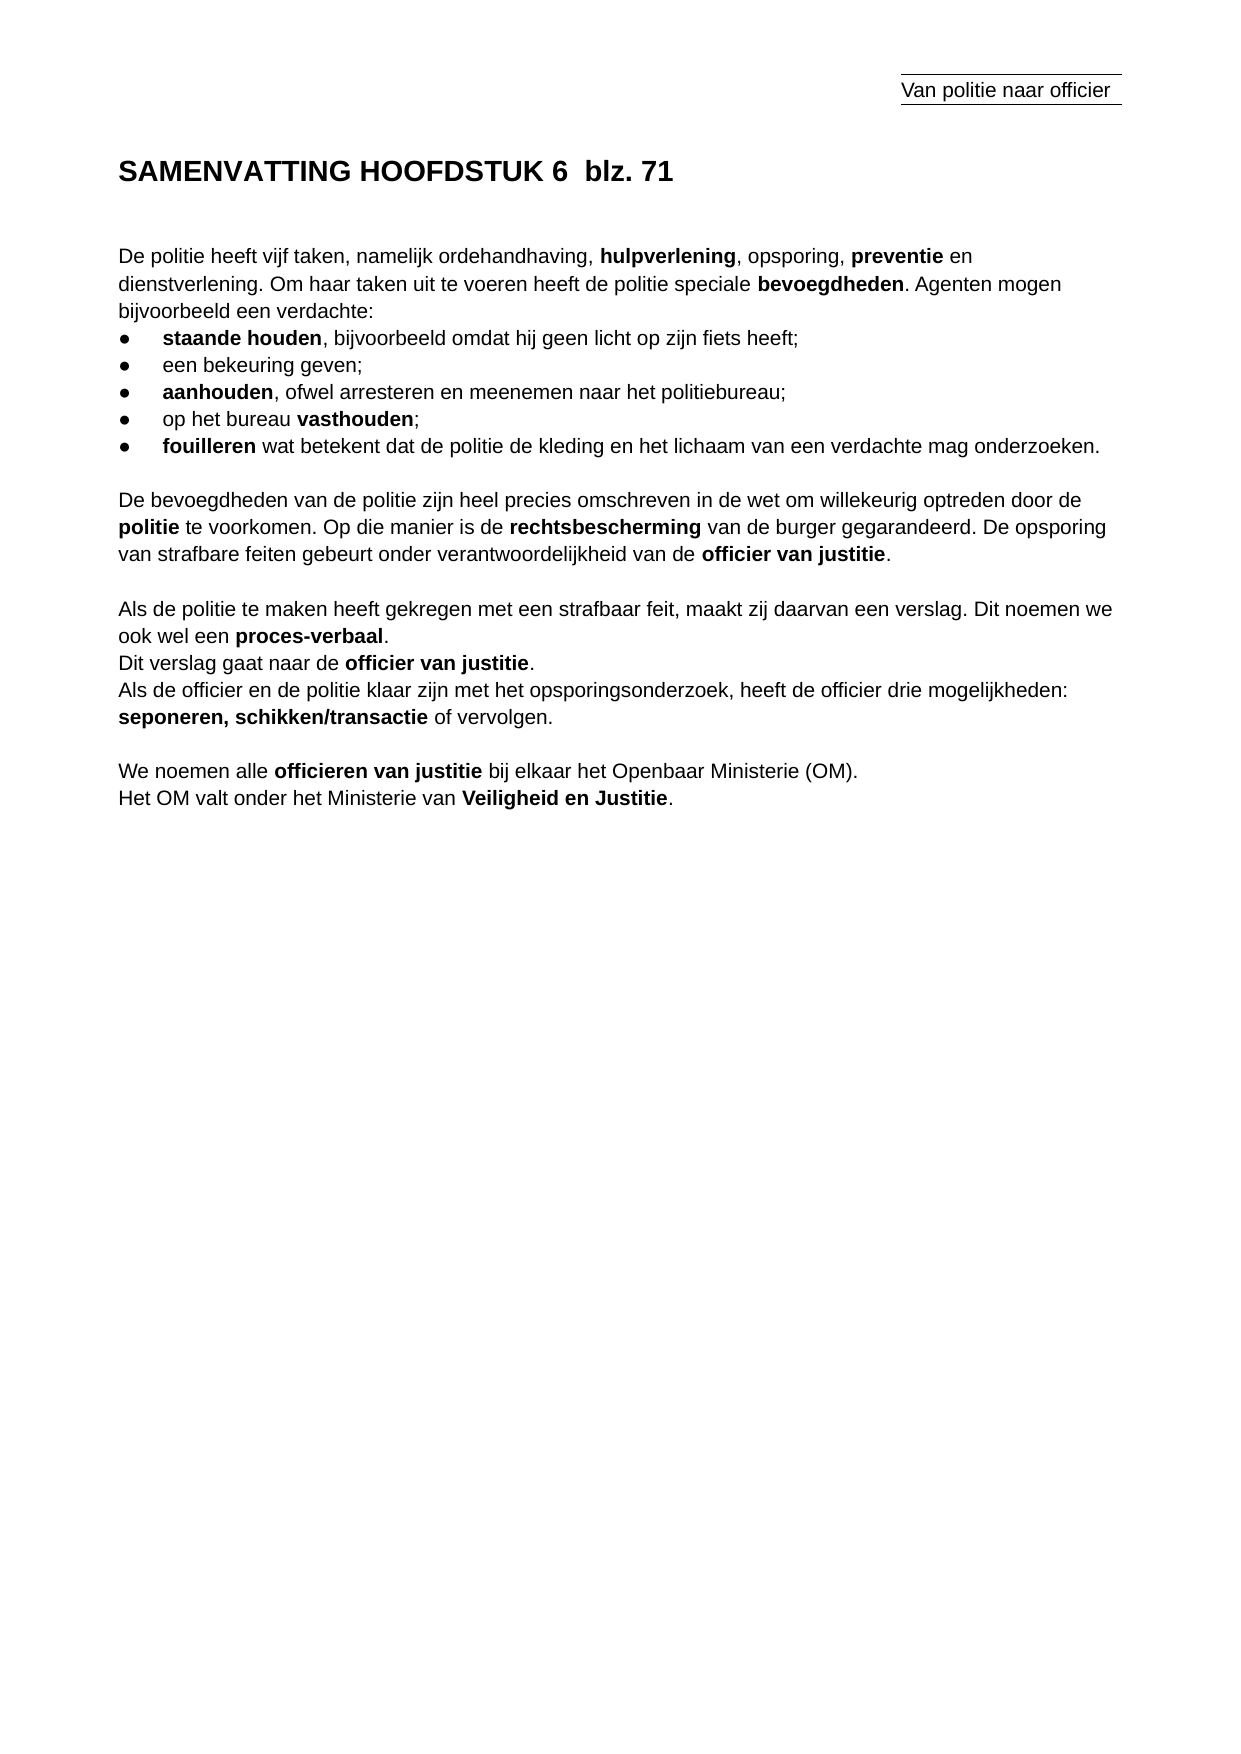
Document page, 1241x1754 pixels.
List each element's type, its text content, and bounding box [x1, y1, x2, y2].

text De politie heeft vijf taken, namelijk ordehandhaving, hulpverlening, opsporing, preventie en dienstverlening. Om haar taken uit te voeren heeft de politie speciale bevoegdheden. Agenten mogen bijvoorbeeld een verdachte: [118, 241, 1122, 322]
text Dit verslag gaat naar de officier van justitie. [118, 647, 1122, 674]
text Als de politie te maken heeft gekregen met een strafbaar feit, maakt zij daarvan een verslag. Dit noemen we ook wel een proces-verbaal. [118, 593, 1122, 647]
text ● een bekeuring geven; [118, 349, 1122, 377]
text De bevoegdheden van de politie zijn heel precies omschreven in de wet om willekeurig optreden door de politie te voorkomen. Op die manier is de rechtsbescherming van de burger gegarandeerd. De opsporing van strafbare feiten gebeurt onder verantwoordelijkheid van de officier van justitie. [118, 485, 1122, 566]
text Als de officier en de politie klaar zijn met het opsporingsonderzoek, heeft de officier drie mogelijkheden: seponeren, schikken/transactie of vervolgen. [118, 674, 1122, 729]
text We noemen alle officieren van justitie bij elkaar het Openbaar Ministerie (OM). [118, 756, 1122, 783]
text ● aanhouden, ofwel arresteren en meenemen naar het politiebureau; [118, 377, 1122, 404]
text ● staande houden, bijvoorbeeld omdat hij geen licht op zijn fiets heeft; [118, 322, 1122, 349]
text ● op het bureau vasthouden; [118, 404, 1122, 431]
text Het OM valt onder het Ministerie van Veiligheid en Justitie. [118, 783, 1122, 810]
text ● fouilleren wat betekent dat de politie de kleding en het lichaam van een verdachte mag onderzoeken. [118, 431, 1122, 458]
subtitle SAMENVATTING HOOFDSTUK 6 blz. 71 [118, 153, 1078, 187]
